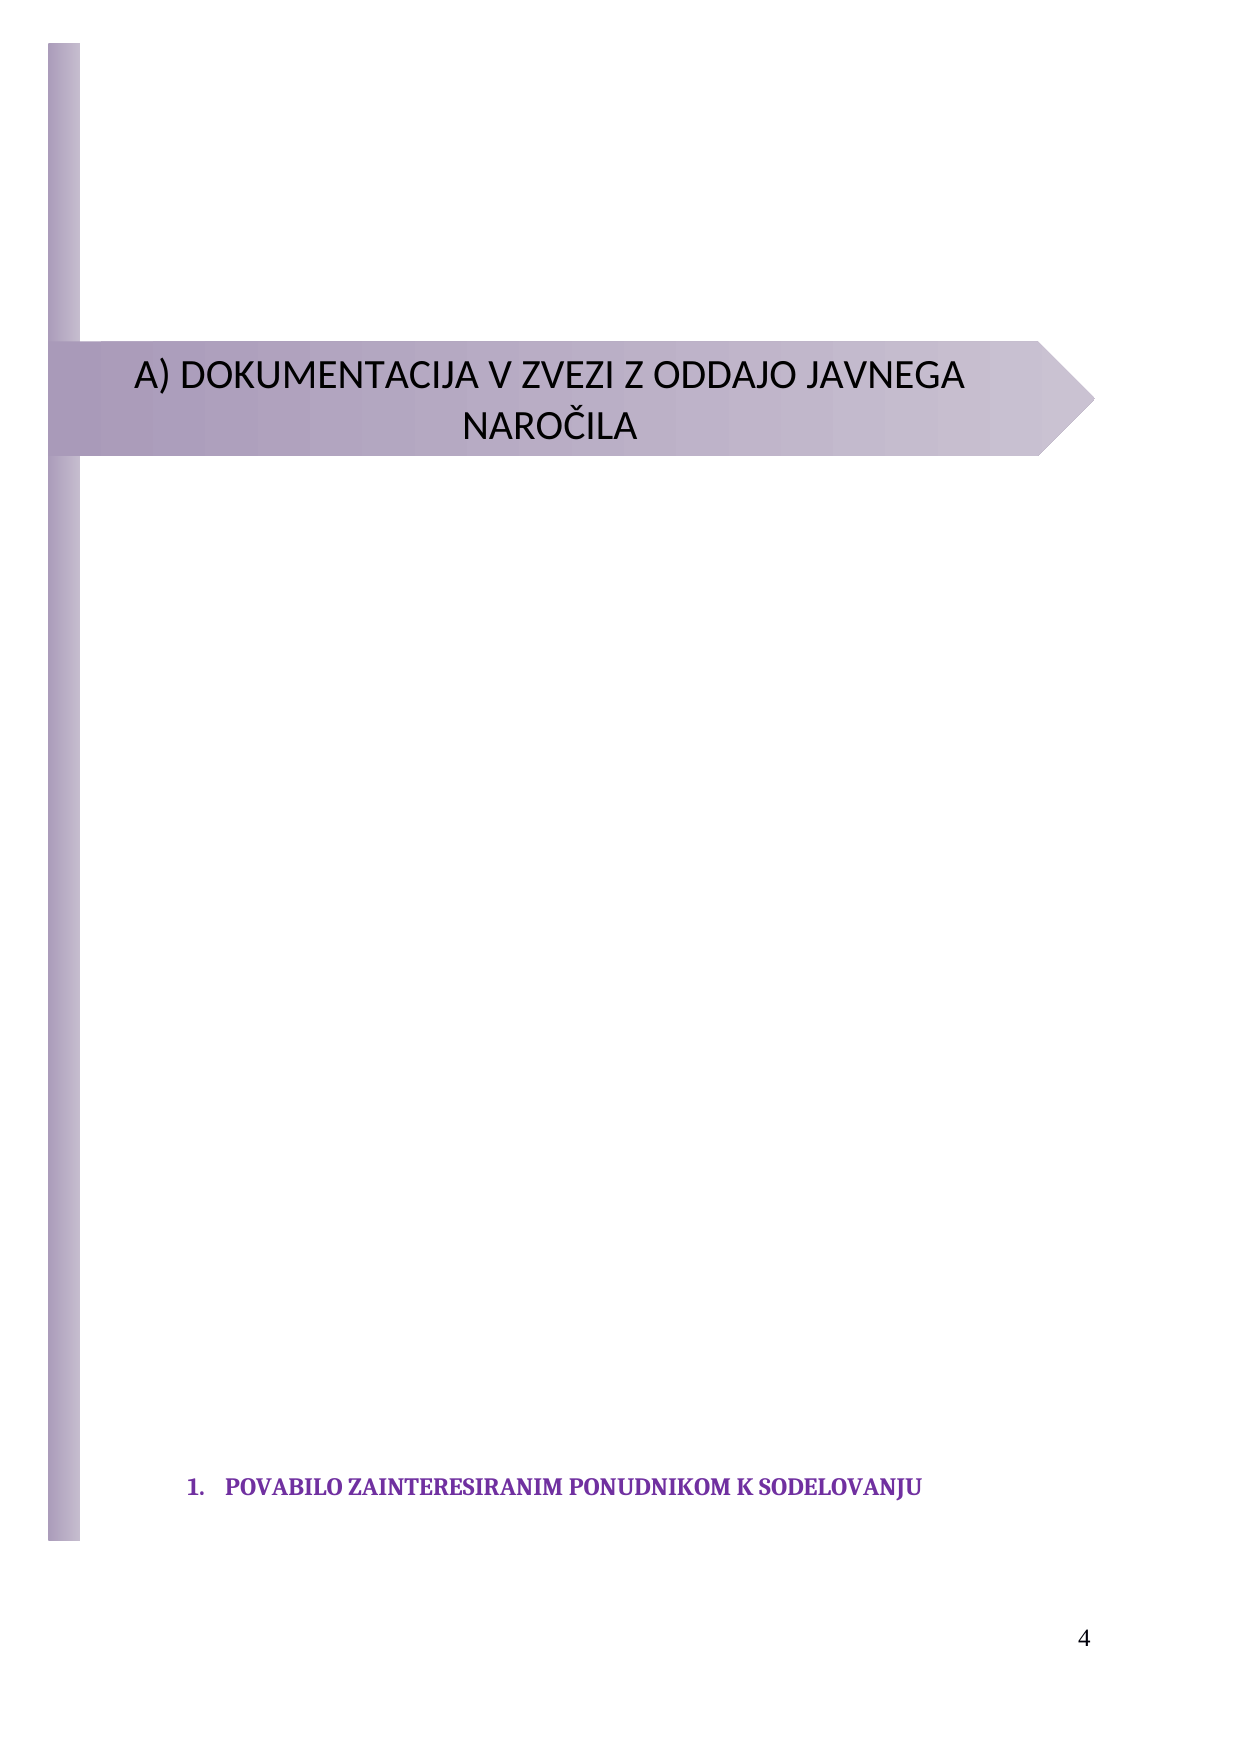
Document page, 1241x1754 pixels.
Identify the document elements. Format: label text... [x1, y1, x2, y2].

subtitle POVABILO ZAINTERESIRANIM PONUDNIKOM K SODELOVANJU [187, 1473, 1090, 1502]
